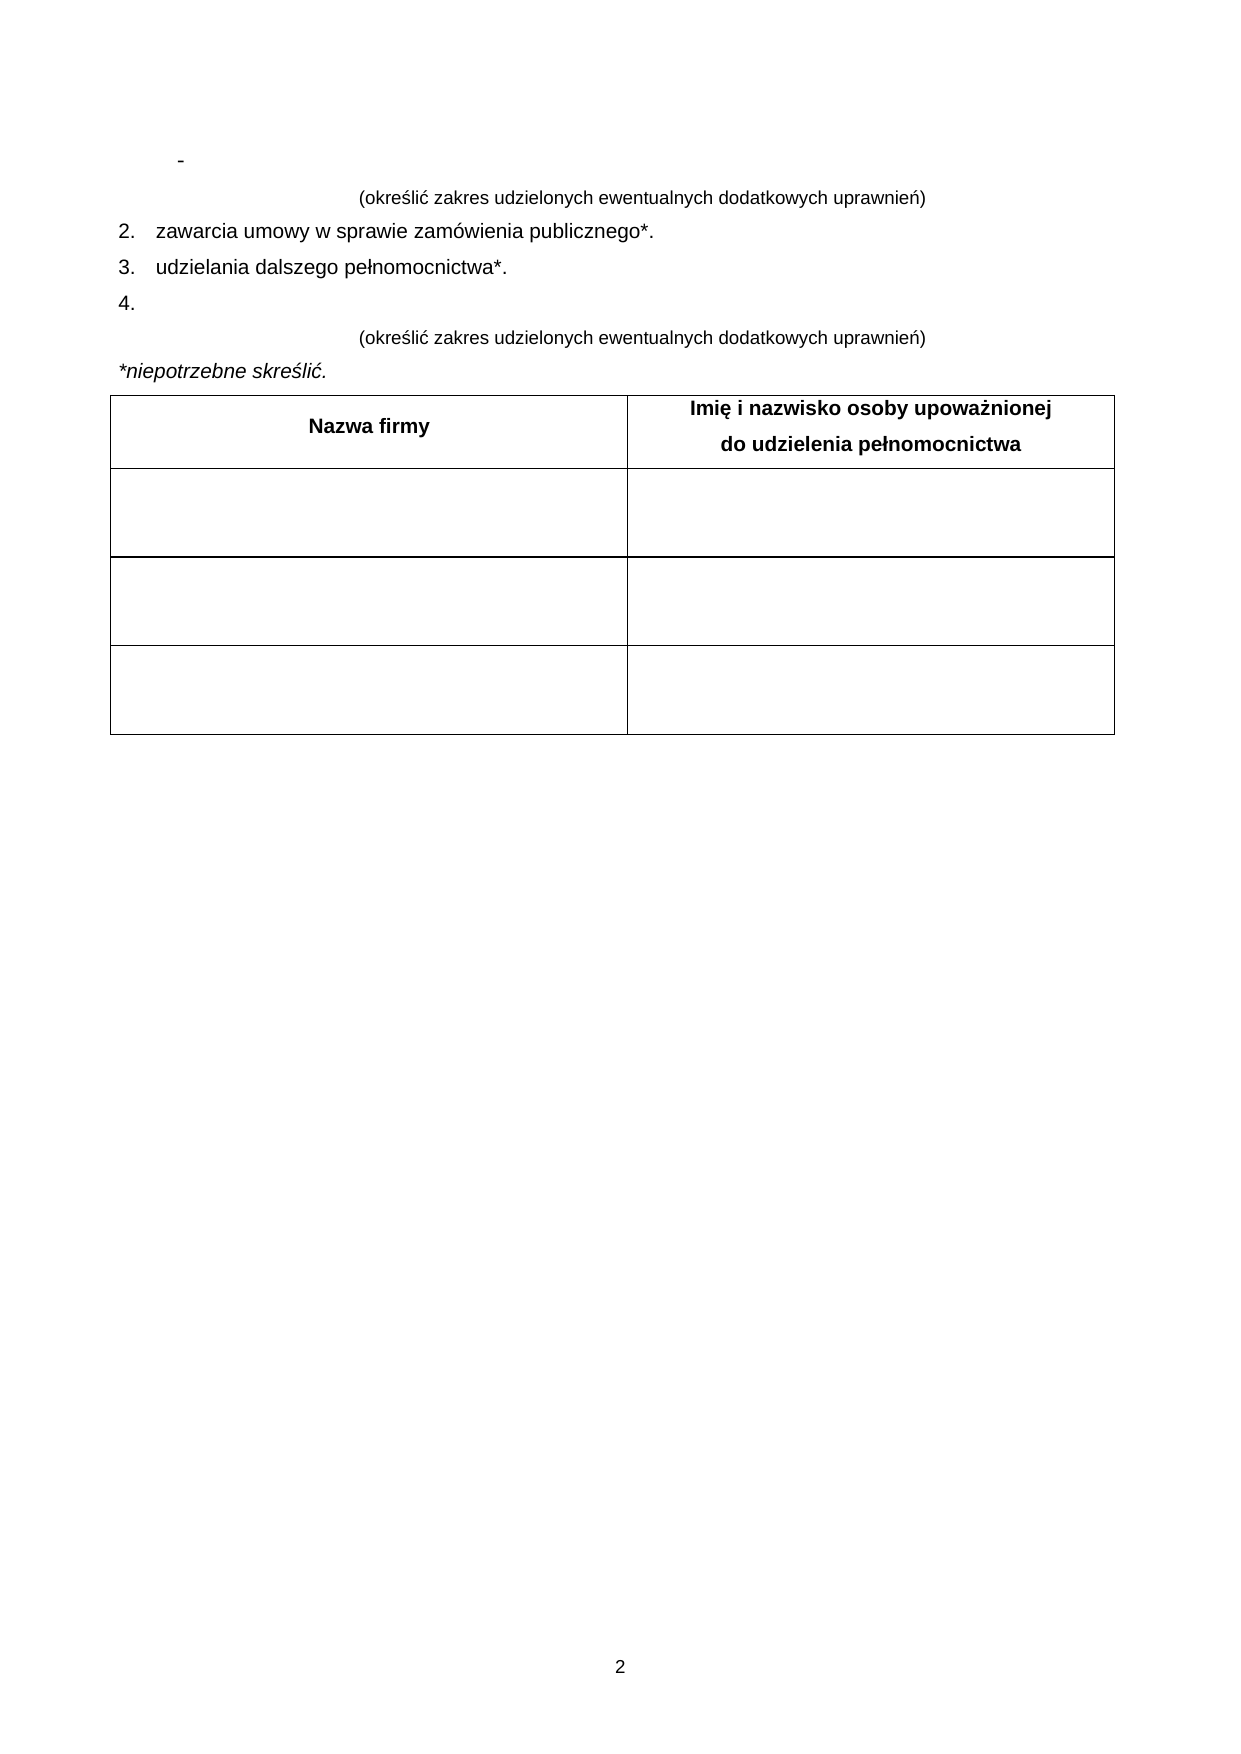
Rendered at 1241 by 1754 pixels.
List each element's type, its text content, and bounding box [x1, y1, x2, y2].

table_header Nazwa firmy [111, 396, 627, 468]
table_cell [628, 646, 1114, 734]
list zawarcia umowy w sprawie zamówienia publicznego*. [118, 219, 1122, 243]
table_cell [111, 469, 627, 556]
table_header Imię i nazwisko osoby upoważnionej do udzielenia pełnomocnictwa [628, 396, 1114, 468]
table_cell [628, 469, 1114, 556]
text (określić zakres udzielonych ewentualnych dodatkowych uprawnień) [162, 327, 1122, 348]
list udzielania dalszego pełnomocnictwa*. [118, 255, 1122, 279]
table_cell [111, 646, 627, 734]
text (określić zakres udzielonych ewentualnych dodatkowych uprawnień) [162, 186, 1122, 208]
text *niepotrzebne skreślić. [118, 359, 1122, 383]
table_cell [628, 558, 1114, 645]
table_cell [111, 558, 627, 645]
